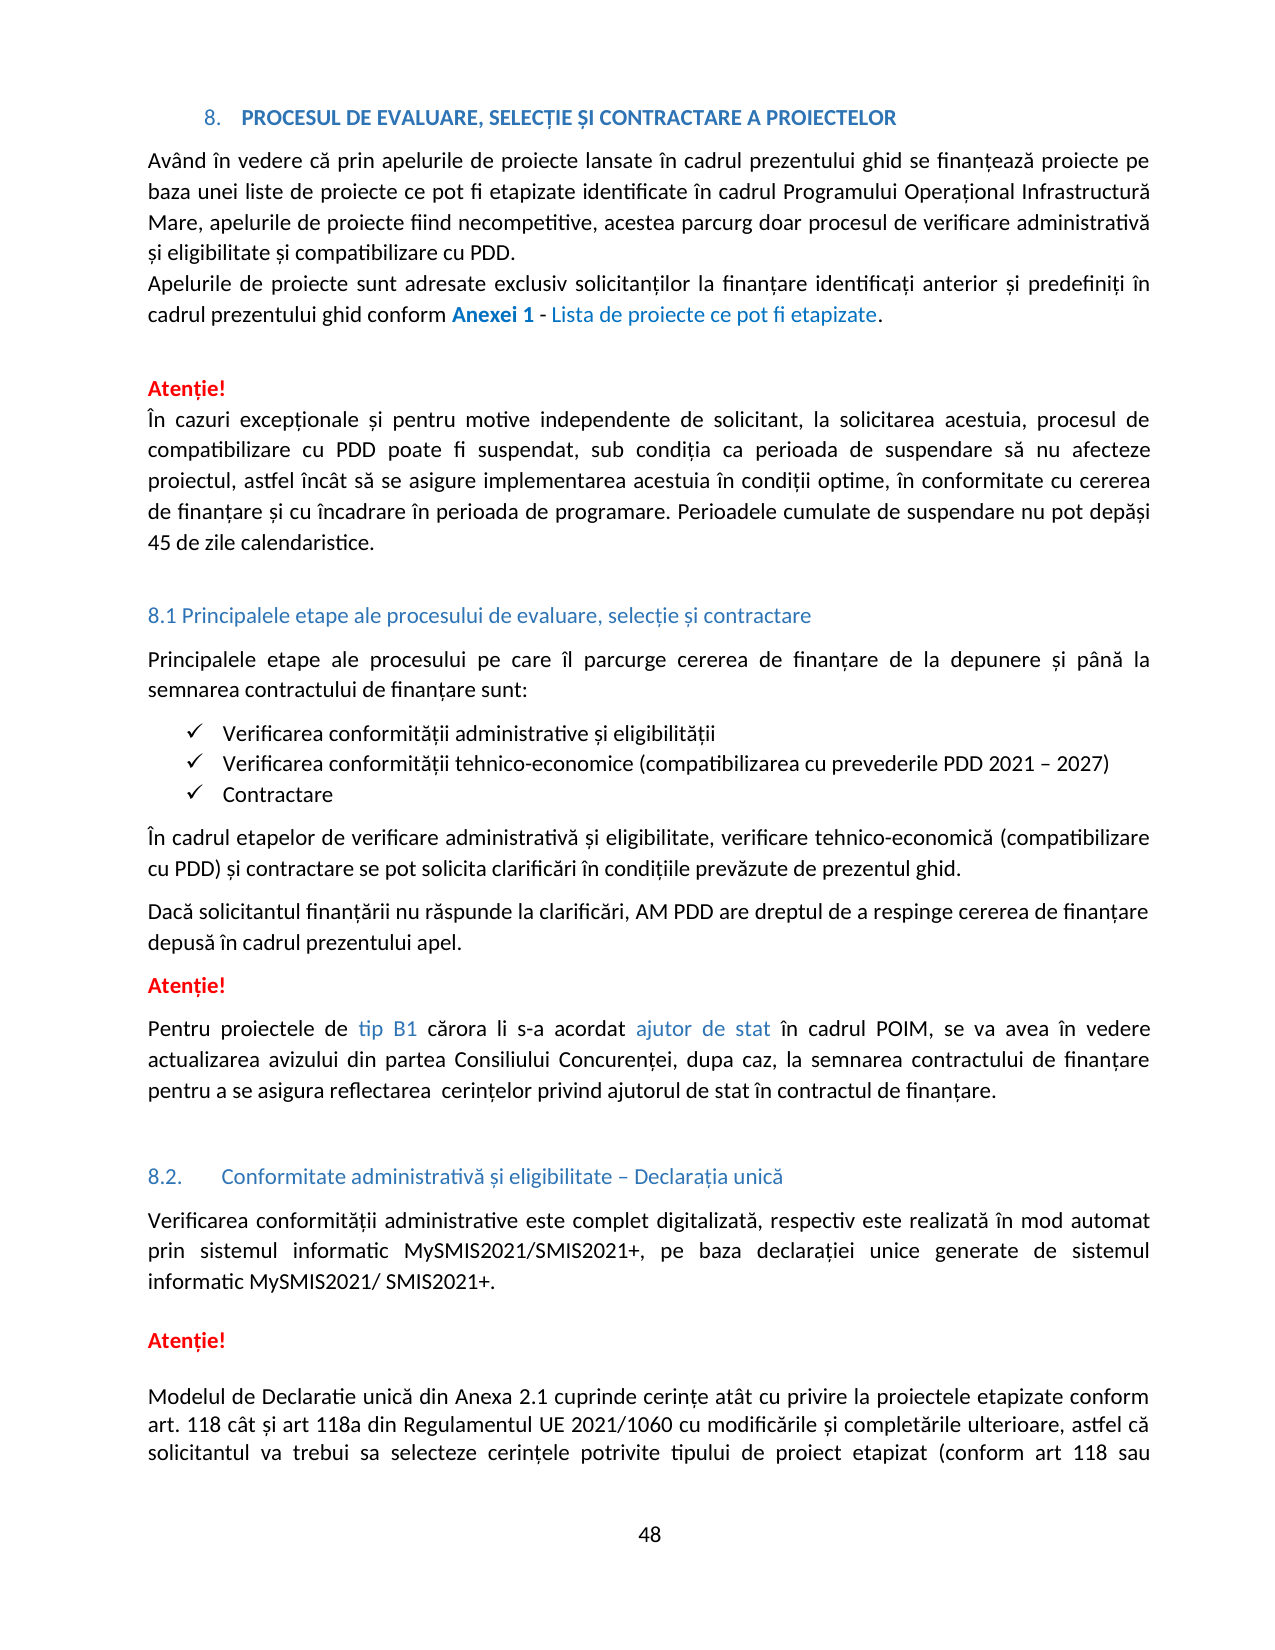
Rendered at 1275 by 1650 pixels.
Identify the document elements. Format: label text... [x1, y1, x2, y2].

subtitle 8.2. Conformitate administrativă și eligibilitate – Declarația unică [148, 1162, 1152, 1191]
text Principalele etape ale procesului pe care îl parcurge cererea de finanțare de la depunere și până la semnarea contractului de finanțare sunt: [148, 645, 1152, 703]
text Verificarea conformității administrative este complet digitalizată, respectiv este realizată în mod automat prin sistemul informatic MySMIS2021/SMIS2021+, pe baza declarației unice generate de sistemul informatic MySMIS2021/ SMIS2021+. [148, 1206, 1152, 1295]
list Contractare [185, 780, 1152, 808]
text Având în vedere că prin apelurile de proiecte lansate în cadrul prezentului ghid se finanțează proiecte pe baza unei liste de proiecte ce pot fi etapizate identificate în cadrul Programului Operațional Infrastructură Mare, apelurile de proiecte fiind necompetitive, acestea parcurg doar procesul de verificare administrativă și eligibilitate și compatibilizare cu PDD. [148, 146, 1152, 267]
text Dacă solicitantul finanțării nu răspunde la clarificări, AM PDD are dreptul de a respinge cererea de finanțare depusă în cadrul prezentului apel. [148, 897, 1152, 956]
list Verificarea conformității administrative și eligibilității [185, 719, 1152, 747]
text Apelurile de proiecte sunt adresate exclusiv solicitanților la finanțare identificați anterior și predefiniți în cadrul prezentului ghid conform Anexei 1 - Lista de proiecte ce pot fi etapizate. [148, 269, 1152, 328]
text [148, 1382, 1152, 1466]
subtitle 8.1 Principalele etape ale procesului de evaluare, selecție și contractare [148, 602, 1152, 629]
text Atenție! [148, 971, 1152, 999]
text În cazuri excepționale și pentru motive independente de solicitant, la solicitarea acestuia, procesul de compatibilizare cu PDD poate fi suspendat, sub condiția ca perioada de suspendare să nu afecteze proiectul, astfel încât să se asigure implementarea acestuia în condiții optime, în conformitate cu cererea de finanțare și cu încadrare în perioada de programare. Perioadele cumulate de suspendare nu pot depăși 45 de zile calendaristice. [148, 405, 1152, 556]
subtitle PROCESUL DE EVALUARE, SELECȚIE ȘI CONTRACTARE A PROIECTELOR [204, 103, 1152, 131]
text În cadrul etapelor de verificare administrativă și eligibilitate, verificare tehnico-economică (compatibilizare cu PDD) și contractare se pot solicita clarificări în condițiile prevăzute de prezentul ghid. [148, 823, 1152, 882]
list Verificarea conformității tehnico-economice (compatibilizarea cu prevederile PDD 2021 – 2027) [185, 749, 1152, 777]
text Atenție! [148, 1326, 1152, 1354]
text Atenție! [148, 374, 1152, 402]
text Pentru proiectele de tip B1 cărora li s-a acordat ajutor de stat în cadrul POIM, se va avea în vedere actualizarea avizului din partea Consiliului Concurenței, dupa caz, la semnarea contractului de finanțare pentru a se asigura reflectarea cerințelor privind ajutorul de stat în contractul de finanțare. [148, 1014, 1152, 1104]
